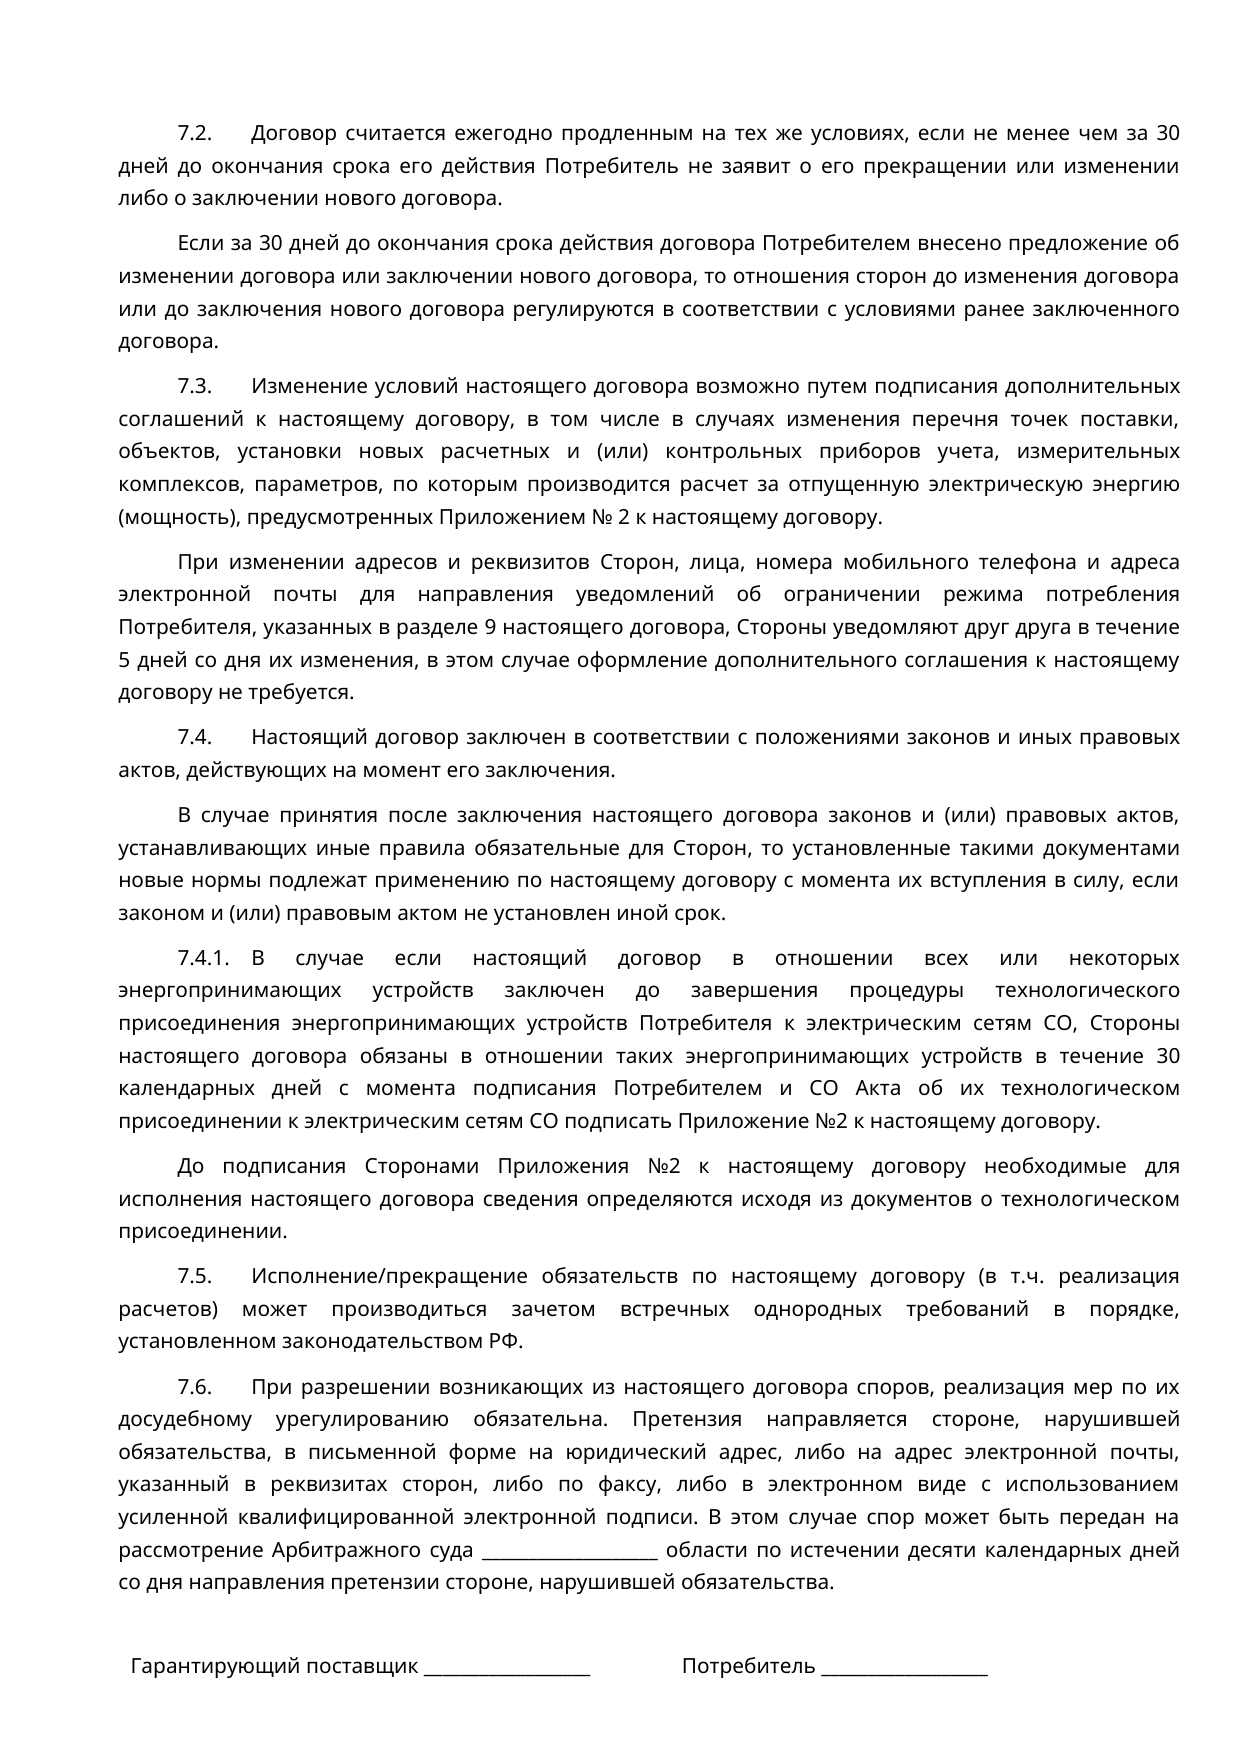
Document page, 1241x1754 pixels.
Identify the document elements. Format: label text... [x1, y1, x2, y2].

list Исполнение/прекращение обязательств по настоящему договору (в т.ч. реализация расчетов) может производиться зачетом встречных однородных требований в порядке, установленном законодательством РФ. [118, 1261, 1181, 1355]
list Настоящий договор заключен в соответствии с положениями законов и иных правовых актов, действующих на момент его заключения. [118, 722, 1181, 783]
list Договор считается ежегодно продленным на тех же условиях, если не менее чем за 30 дней до окончания срока его действия Потребитель не заявит о его прекращении или изменении либо о заключении нового договора. [118, 118, 1181, 212]
list Если за 30 дней до окончания срока действия договора Потребителем внесено предложение об изменении договора или заключении нового договора, то отношения сторон до изменения договора или до заключения нового договора регулируются в соответствии с условиями ранее заключенного договора. [118, 228, 1181, 355]
list До подписания Сторонами Приложения №2 к настоящему договору необходимые для исполнения настоящего договора сведения определяются исходя из документов о технологическом присоединении. [118, 1151, 1181, 1245]
list При разрешении возникающих из настоящего договора споров, реализация мер по их досудебному урегулированию обязательна. Претензия направляется стороне, нарушившей обязательства, в письменной форме на юридический адрес, либо на адрес электронной почты, указанный в реквизитах сторон, либо по факсу, либо в электронном виде с использованием усиленной квалифицированной электронной подписи. В этом случае спор может быть передан на рассмотрение Арбитражного суда ___________________ области по истечении десяти календарных дней со дня направления претензии стороне, нарушившей обязательства. [118, 1372, 1181, 1596]
list При изменении адресов и реквизитов Сторон, лица, номера мобильного телефона и адреса электронной почты для направления уведомлений об ограничении режима потребления Потребителя, указанных в разделе 9 настоящего договора, Стороны уведомляют друг друга в течение 5 дней со дня их изменения, в этом случае оформление дополнительного соглашения к настоящему договору не требуется. [118, 547, 1181, 706]
list В случае если настоящий договор в отношении всех или некоторых энергопринимающих устройств заключен до завершения процедуры технологического присоединения энергопринимающих устройств Потребителя к электрическим сетям СО, Стороны настоящего договора обязаны в отношении таких энергопринимающих устройств в течение 30 календарных дней с момента подписания Потребителем и СО Акта об их технологическом присоединении к электрическим сетям СО подписать Приложение №2 к настоящему договору. [118, 943, 1181, 1134]
list В случае принятия после заключения настоящего договора законов и (или) правовых актов, устанавливающих иные правила обязательные для Сторон, то установленные такими документами новые нормы подлежат применению по настоящему договору с момента их вступления в силу, если законом и (или) правовым актом не установлен иной срок. [118, 800, 1181, 926]
list Изменение условий настоящего договора возможно путем подписания дополнительных соглашений к настоящему договору, в том числе в случаях изменения перечня точек поставки, объектов, установки новых расчетных и (или) контрольных приборов учета, измерительных комплексов, параметров, по которым производится расчет за отпущенную электрическую энергию (мощность), предусмотренных Приложением № 2 к настоящему договору. [118, 371, 1181, 530]
